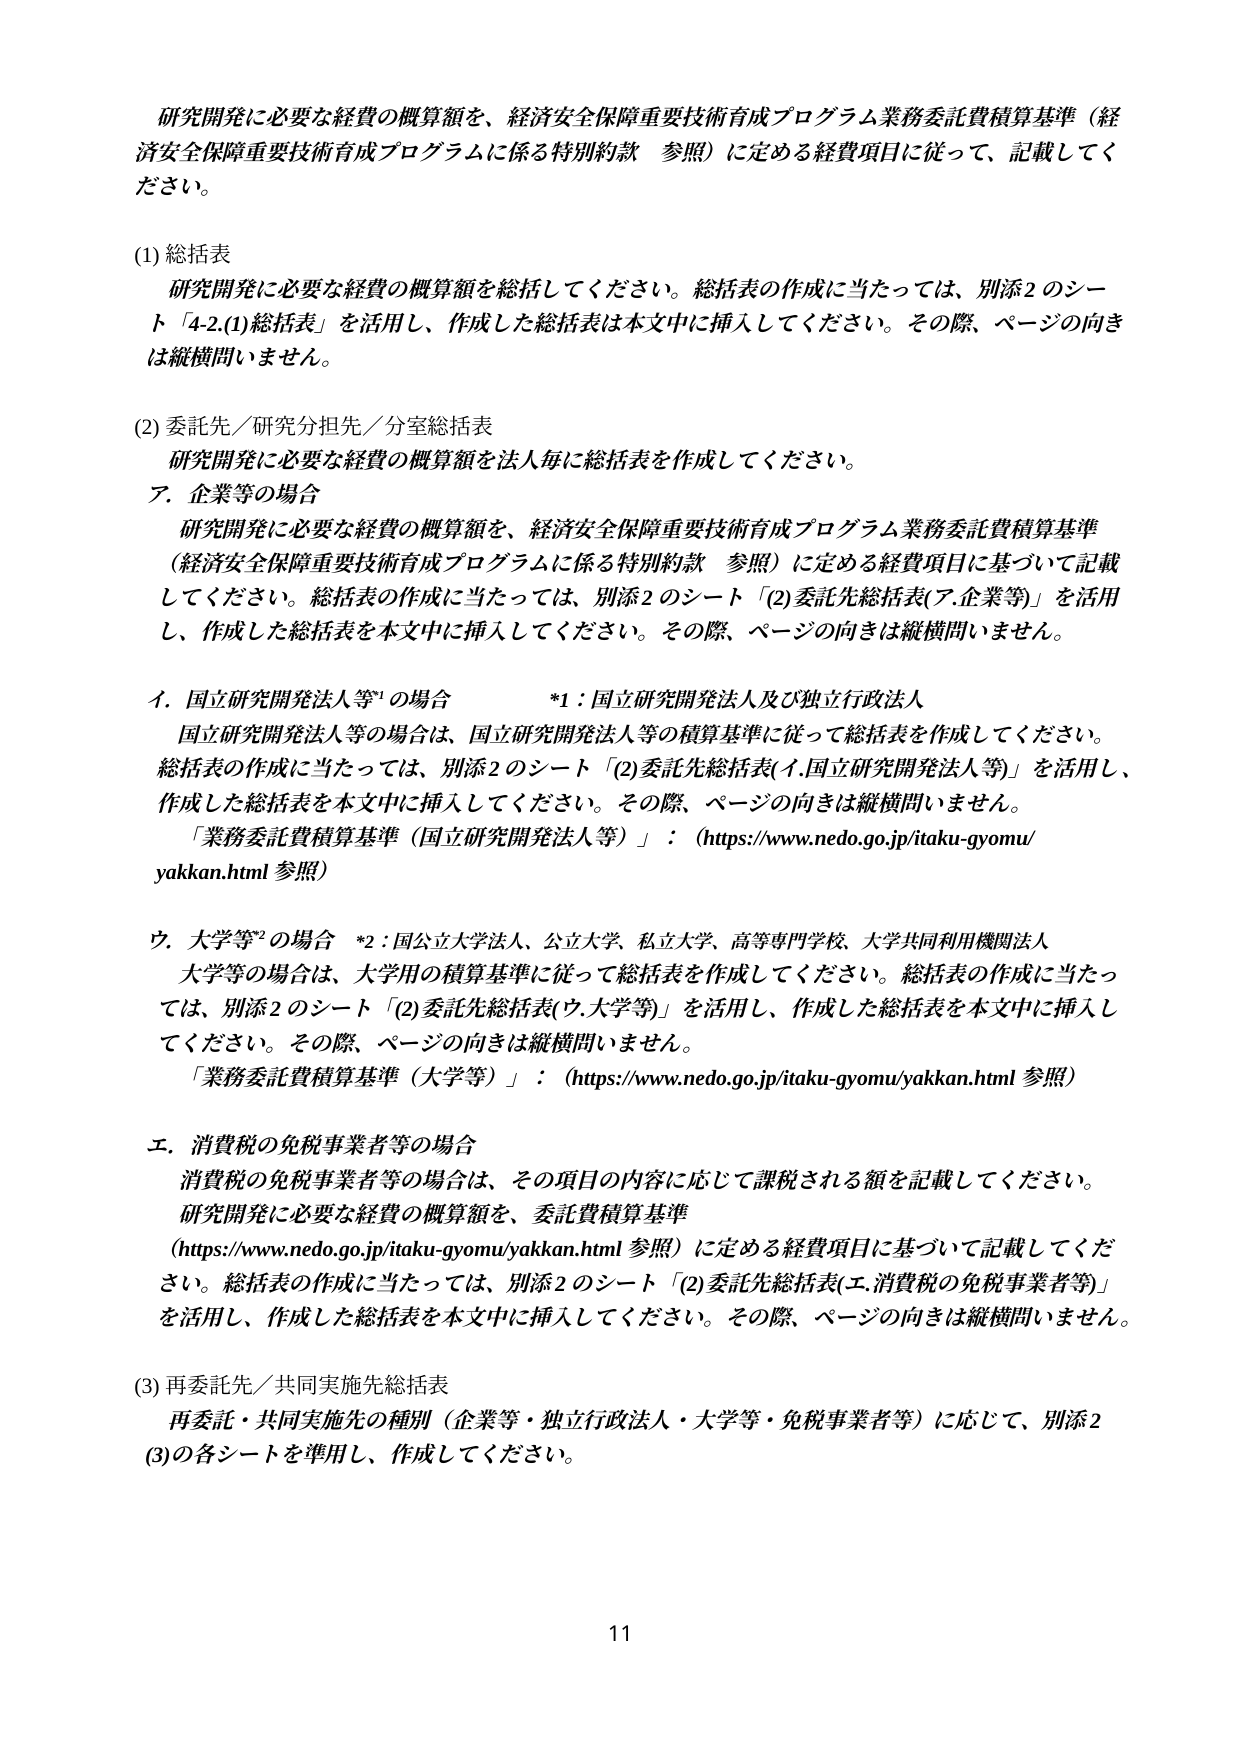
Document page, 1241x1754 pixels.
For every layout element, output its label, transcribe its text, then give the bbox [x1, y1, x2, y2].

text 「業務委託費積算基準（大学等）」：（https://www.nedo.go.jp/itaku-gyomu/yakkan.html参照） [156, 1059, 1128, 1093]
text 消費税の免税事業者等の場合は、その項目の内容に応じて課税される額を記載してください。 [156, 1162, 1128, 1196]
text 研究開発に必要な経費の概算額を、経済安全保障重要技術育成プログラム業務委託費積算基準（経済安全保障重要技術育成プログラムに係る特別約款 参照）に定める経費項目に従って、記載してください。 [134, 99, 1128, 202]
text 研究開発に必要な経費の概算額を、経済安全保障重要技術育成プログラム業務委託費積算基準（経済安全保障重要技術育成プログラムに係る特別約款 参照）に定める経費項目に基づいて記載してください。総括表の作成に当たっては、別添2のシート「(2)委託先総括表(ア.企業等)」を活用し、作成した総括表を本文中に挿入してください。その際、ページの向きは縦横問いません。 [156, 510, 1128, 647]
text (2) 委託先／研究分担先／分室総括表 [134, 408, 1128, 442]
text イ．国立研究開発法人等*1の場合 *1：国立研究開発法人及び独立行政法人 [145, 682, 1128, 716]
text (3) 再委託先／共同実施先総括表 [134, 1367, 1128, 1401]
text エ．消費税の免税事業者等の場合 [145, 1127, 1128, 1162]
text 研究開発に必要な経費の概算額を総括してください。総括表の作成に当たっては、別添2のシート「4-2.(1)総括表」を活用し、作成した総括表は本文中に挿入してください。その際、ページの向きは縦横問いません。 [145, 271, 1128, 373]
text (1) 総括表 [134, 236, 1128, 271]
text ウ．大学等*2の場合 *2：国公立大学法人、公立大学、私立大学、高等専門学校、大学共同利用機関法人 [145, 922, 1128, 956]
text ア．企業等の場合 [145, 476, 1128, 510]
text 大学等の場合は、大学用の積算基準に従って総括表を作成してください。総括表の作成に当たっては、別添2のシート「(2)委託先総括表(ウ.大学等)」を活用し、作成した総括表を本文中に挿入してください。その際、ページの向きは縦横問いません。 [156, 956, 1128, 1059]
text 「業務委託費積算基準（国立研究開発法人等）」：（https://www.nedo.go.jp/itaku-gyomu/yakkan.html参照） [156, 819, 1128, 887]
text 国立研究開発法人等の場合は、国立研究開発法人等の積算基準に従って総括表を作成してください。総括表の作成に当たっては、別添2のシート「(2)委託先総括表(イ.国立研究開発法人等)」を活用し、作成した総括表を本文中に挿入してください。その際、ページの向きは縦横問いません。 [156, 716, 1128, 819]
text 再委託・共同実施先の種別（企業等・独立行政法人・大学等・免税事業者等）に応じて、別添2 (3)の各シートを準用し、作成してください。 [145, 1401, 1128, 1470]
text 研究開発に必要な経費の概算額を、委託費積算基準（https://www.nedo.go.jp/itaku-gyomu/yakkan.html参照）に定める経費項目に基づいて記載してください。総括表の作成に当たっては、別添2のシート「(2)委託先総括表(エ.消費税の免税事業者等)」を活用し、作成した総括表を本文中に挿入してください。その際、ページの向きは縦横問いません。 [156, 1196, 1128, 1333]
text 研究開発に必要な経費の概算額を法人毎に総括表を作成してください。 [145, 442, 1128, 476]
